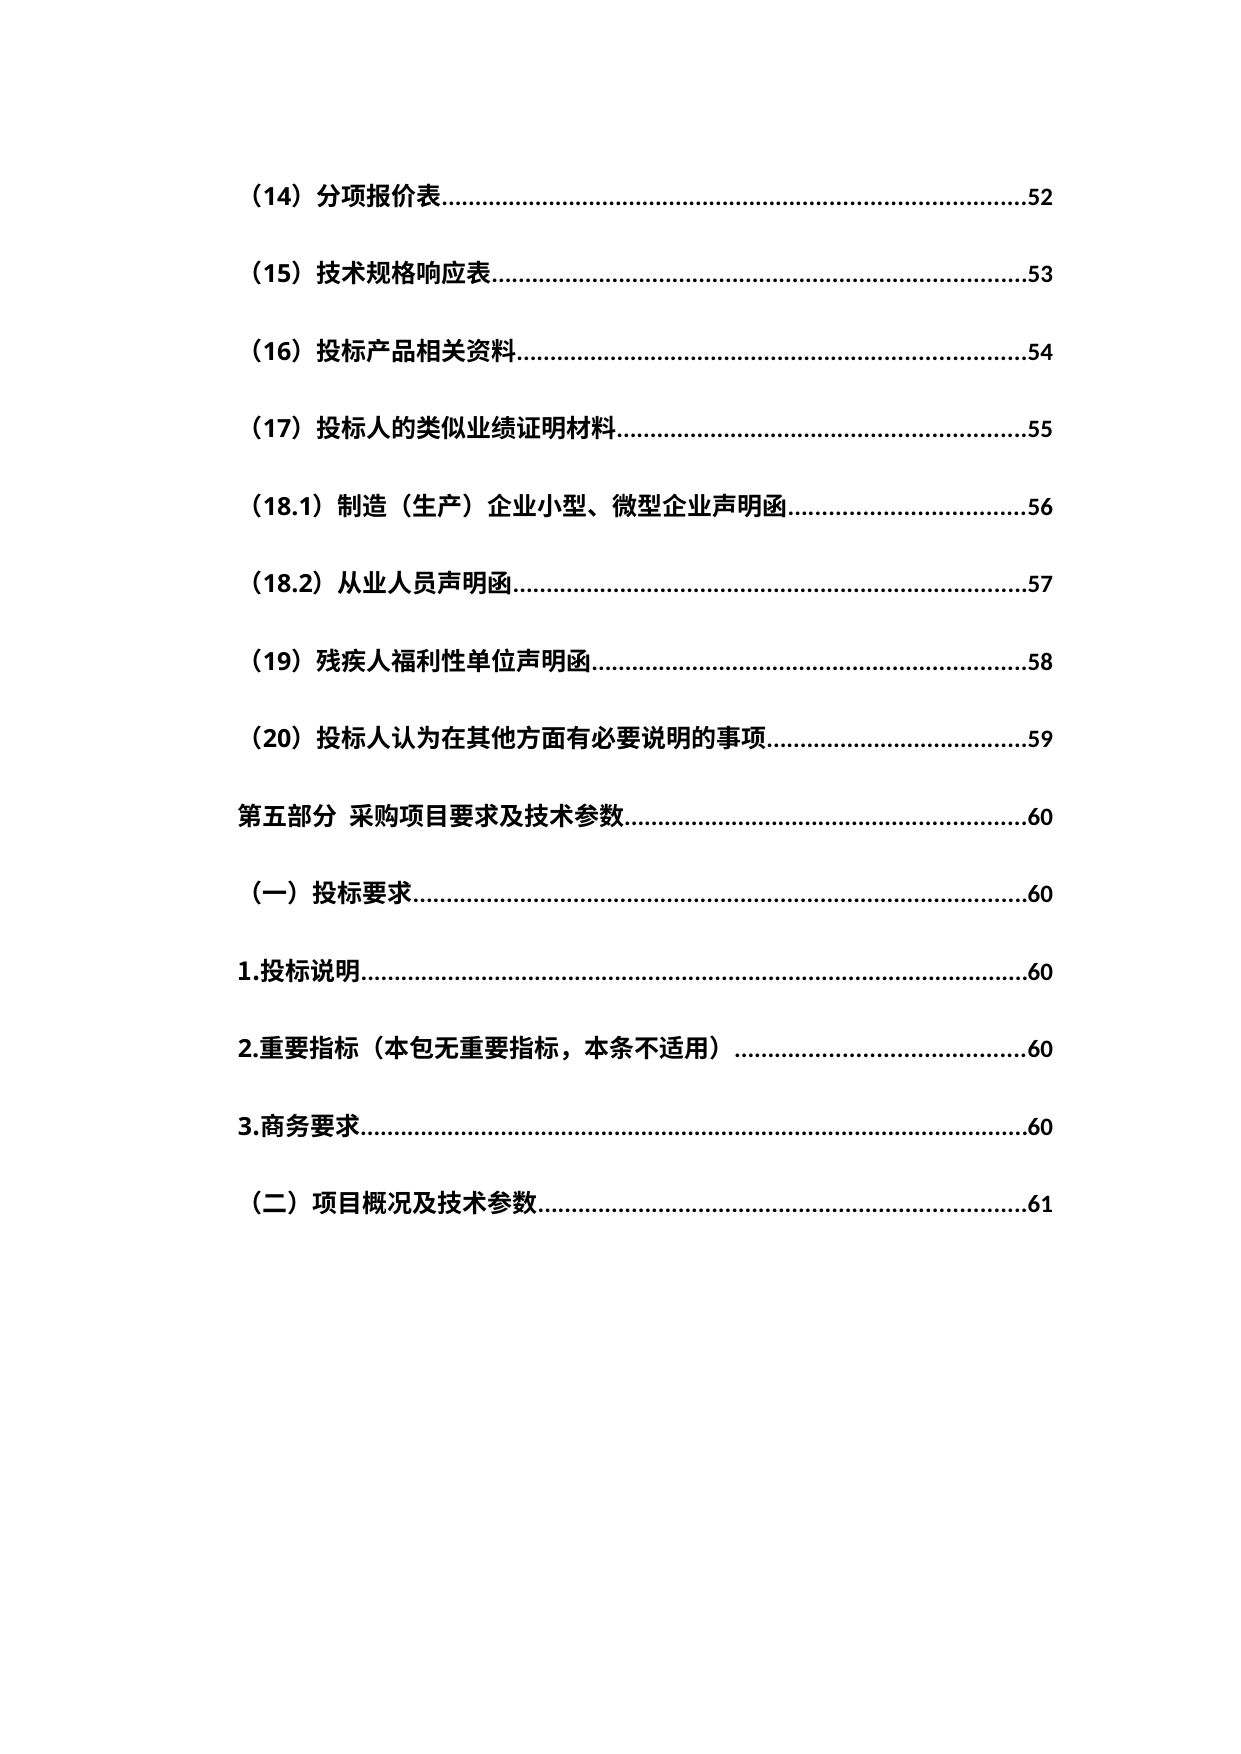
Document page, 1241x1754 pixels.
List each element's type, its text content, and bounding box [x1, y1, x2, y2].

text （15）技术规格响应表 53 [187, 239, 1053, 304]
text 第五部分 采购项目要求及技术参数 60 [187, 782, 1053, 847]
text （20）投标人认为在其他方面有必要说明的事项 59 [187, 704, 1053, 769]
text （19）残疾人福利性单位声明函 58 [187, 627, 1053, 692]
text 2.重要指标（本包无重要指标，本条不适用） 60 [187, 1014, 1053, 1079]
text 3.商务要求 60 [187, 1092, 1053, 1157]
text （一）投标要求 60 [187, 859, 1053, 924]
text （16）投标产品相关资料 54 [187, 317, 1053, 382]
text （17）投标人的类似业绩证明材料 55 [187, 394, 1053, 459]
text （14）分项报价表 52 [187, 162, 1053, 227]
text （二）项目概况及技术参数 61 [187, 1169, 1053, 1234]
text 1.投标说明 60 [187, 937, 1053, 1002]
text （18.2）从业人员声明函 57 [187, 549, 1053, 614]
text （18.1）制造（生产）企业小型、微型企业声明函 56 [187, 472, 1053, 537]
